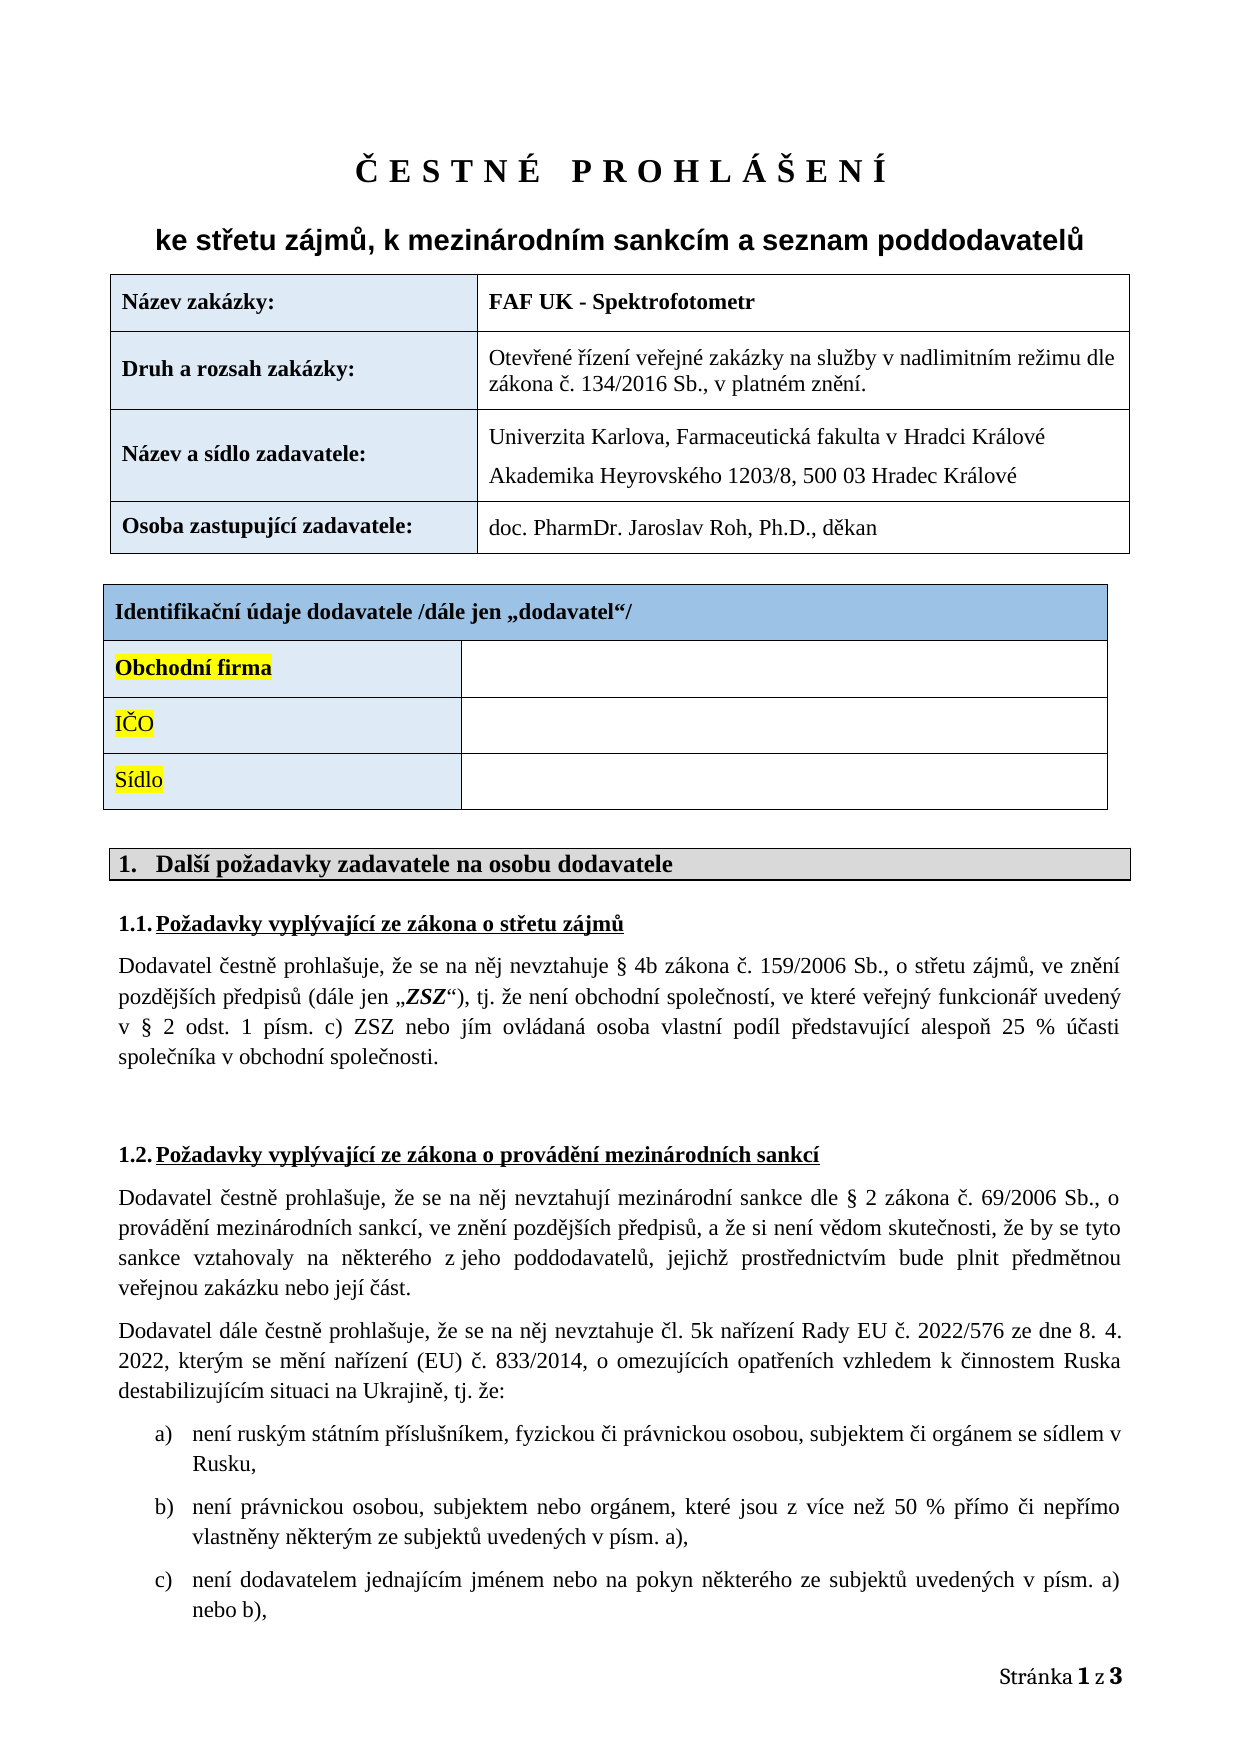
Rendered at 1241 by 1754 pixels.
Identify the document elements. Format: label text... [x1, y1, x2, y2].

text není dodavatelem jednajícím jménem nebo na pokyn některého ze subjektů uvedených v písm. a) nebo b), [154, 1566, 1122, 1623]
table_cell IČO [104, 698, 461, 753]
subtitle Další požadavky zadavatele na osobu dodavatele [110, 849, 1130, 879]
subtitle Požadavky vyplývající ze zákona o střetu zájmů [118, 910, 1122, 936]
text Dodavatel čestně prohlašuje, že se na něj nevztahuje § 4b zákona č. 159/2006 Sb., o střetu zájmů, ve znění pozdějších předpisů (dále jen „ZSZ“), tj. že není obchodní společností, ve které veřejný funkcionář uvedený v § 2 odst. 1 písm. c) ZSZ nebo jím ovládaná osoba vlastní podíl představující alespoň 25 % účasti společníka v obchodní společnosti. [118, 953, 1122, 1069]
table_cell [462, 698, 1107, 753]
text není právnickou osobou, subjektem nebo orgánem, které jsou z více než 50 % přímo či nepřímo vlastněny některým ze subjektů uvedených v písm. a), [154, 1493, 1122, 1550]
text Dodavatel dále čestně prohlašuje, že se na něj nevztahuje čl. 5k nařízení Rady EU č. 2022/576 ze dne 8. 4. 2022, kterým se mění nařízení (EU) č. 833/2014, o omezujících opatřeních vzhledem k činnostem Ruska destabilizujícím situaci na Ukrajině, tj. že: [118, 1317, 1122, 1404]
table_cell Obchodní firma [104, 641, 461, 697]
text č e s t n é p r o h l á š e n í [118, 143, 1122, 191]
table_cell Sídlo [104, 754, 461, 809]
table_cell Osoba zastupující zadavatele: [111, 502, 477, 553]
table_cell Univerzita Karlova, Farmaceutická fakulta v Hradci Králové Akademika Heyrovského 1203/8, 500 03 Hradec Králové [478, 410, 1129, 501]
list není ruským státním příslušníkem, fyzickou či právnickou osobou, subjektem či orgánem se sídlem v Rusku, [154, 1420, 1122, 1477]
table_cell Otevřené řízení veřejné zakázky na služby v nadlimitním režimu dle zákona č. 134/2016 Sb., v platném znění. [478, 332, 1129, 409]
table_header FAF UK - Spektrofotometr [478, 275, 1129, 331]
table_header Název zakázky: [111, 275, 477, 331]
subtitle Požadavky vyplývající ze zákona o provádění mezinárodních sankcí [118, 1141, 1122, 1167]
table_cell Název a sídlo zadavatele: [111, 410, 477, 501]
table_cell [462, 641, 1107, 697]
table_cell [462, 754, 1107, 809]
table_cell Druh a rozsah zakázky: [111, 332, 477, 409]
text Dodavatel čestně prohlašuje, že se na něj nevztahují mezinárodní sankce dle § 2 zákona č. 69/2006 Sb., o provádění mezinárodních sankcí, ve znění pozdějších předpisů, a že si není vědom skutečnosti, že by se tyto sankce vztahovaly na některého z jeho poddodavatelů, jejichž prostřednictvím bude plnit předmětnou veřejnou zakázku nebo její část. [118, 1184, 1122, 1301]
table_cell doc. PharmDr. Jaroslav Roh, Ph.D., děkan [478, 502, 1129, 553]
table_header Identifikační údaje dodavatele /dále jen „dodavatel“/ [104, 585, 1107, 640]
text ke střetu zájmů, k mezinárodním sankcím a seznam poddodavatelů [118, 223, 1122, 257]
